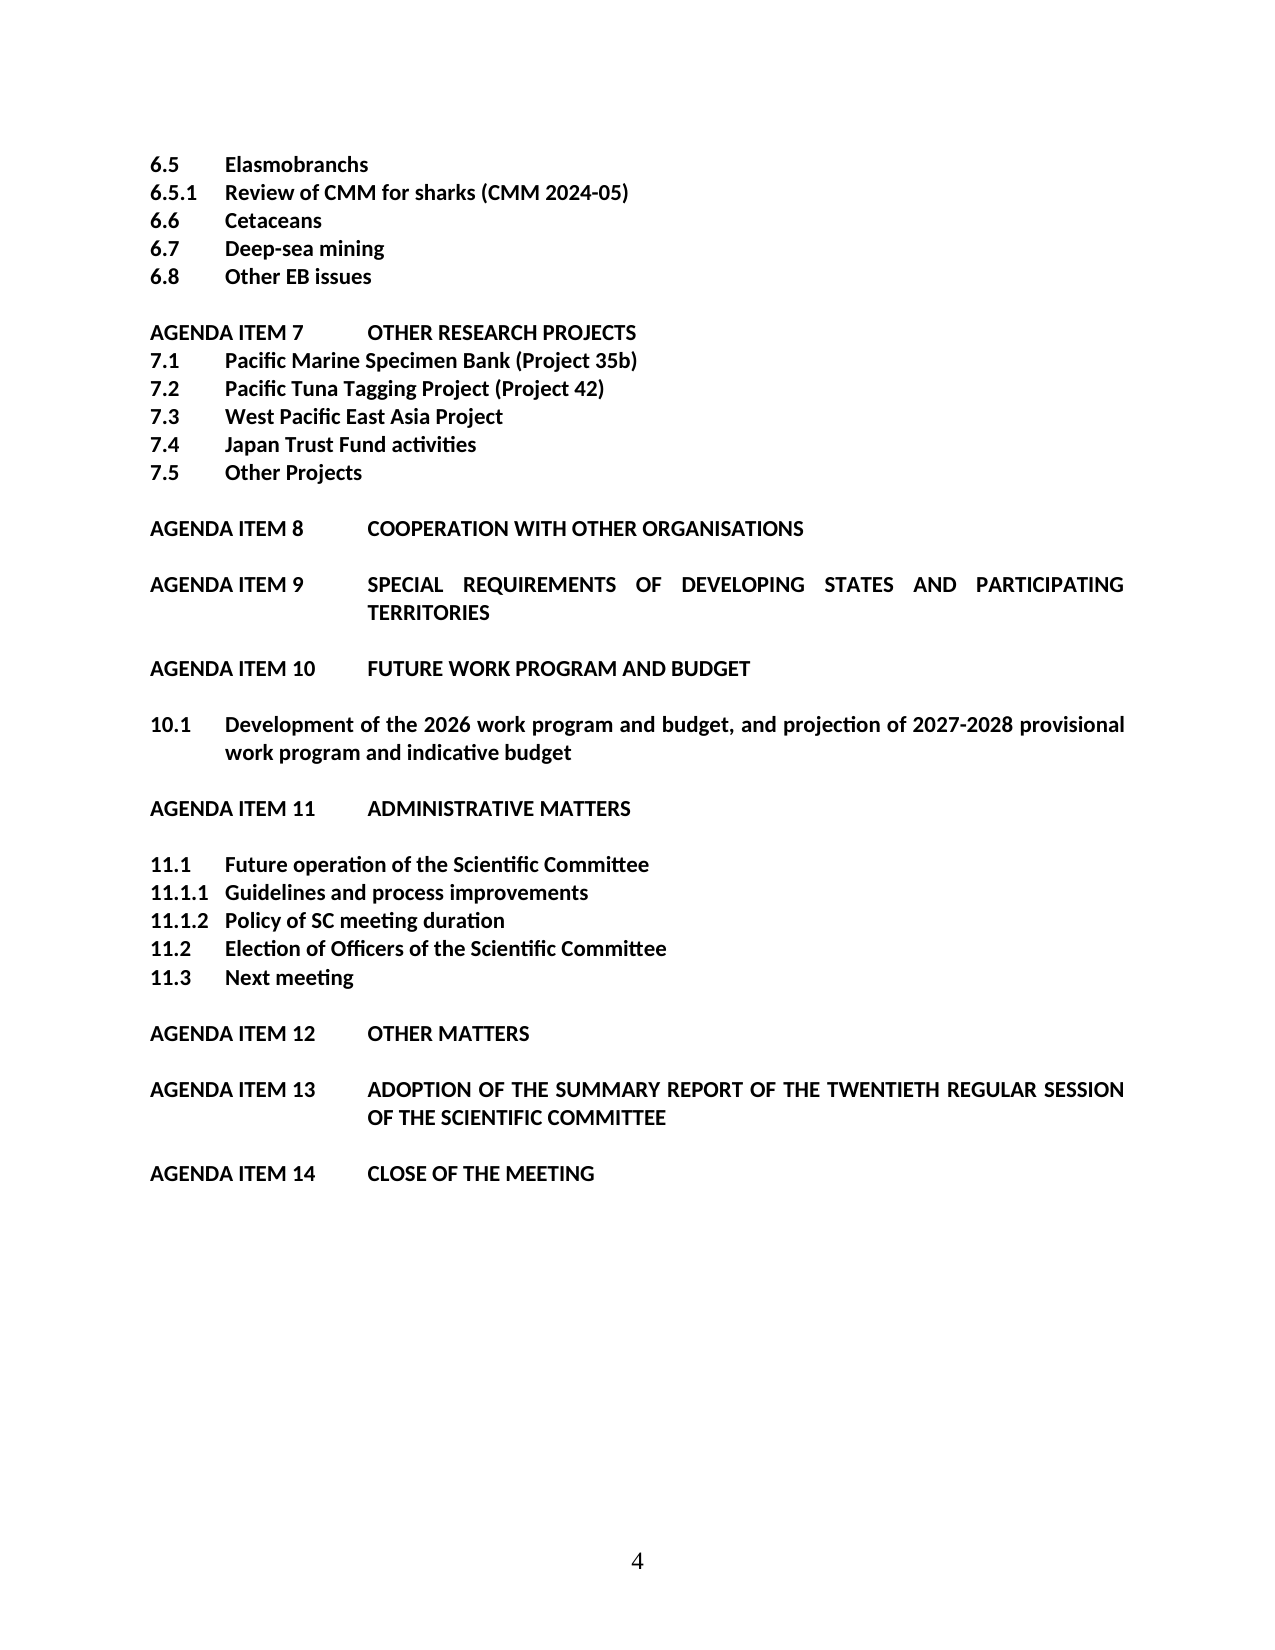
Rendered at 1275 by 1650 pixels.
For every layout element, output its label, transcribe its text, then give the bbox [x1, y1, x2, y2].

list FUTURE WORK PROGRAM AND BUDGET [150, 654, 1125, 682]
list CLOSE OF THE MEETING [150, 1159, 1125, 1187]
list Election of Officers of the Scientific Committee [150, 934, 1125, 963]
list Deep-sea mining [150, 234, 1125, 262]
list West Pacific East Asia Project [150, 402, 1125, 430]
list Other EB issues [150, 262, 1125, 290]
list OTHER RESEARCH PROJECTS [150, 318, 1125, 346]
list Guidelines and process improvements [150, 878, 1125, 907]
list ADOPTION OF THE SUMMARY REPORT OF THE TWENTIETH REGULAR SESSION OF THE SCIENTIFIC COMMITTEE [150, 1075, 1125, 1131]
list Cetaceans [150, 206, 1125, 234]
list Future operation of the Scientific Committee [150, 851, 1125, 878]
list Next meeting [150, 963, 1125, 991]
list Other Projects [150, 458, 1125, 486]
list Pacific Marine Specimen Bank (Project 35b) [150, 346, 1125, 374]
list Japan Trust Fund activities [150, 430, 1125, 458]
list Pacific Tuna Tagging Project (Project 42) [150, 374, 1125, 402]
list OTHER MATTERS [150, 1019, 1125, 1047]
list COOPERATION WITH OTHER ORGANISATIONS [150, 514, 1125, 542]
list SPECIAL REQUIREMENTS OF DEVELOPING STATES AND PARTICIPATING TERRITORIES [150, 570, 1125, 626]
list Elasmobranchs [150, 150, 1125, 178]
list Development of the 2026 work program and budget, and projection of 2027-2028 provisional work program and indicative budget [150, 710, 1125, 766]
list Policy of SC meeting duration [150, 907, 1125, 934]
list ADMINISTRATIVE MATTERS [150, 794, 1125, 822]
list Review of CMM for sharks (CMM 2024-05) [150, 178, 1125, 206]
